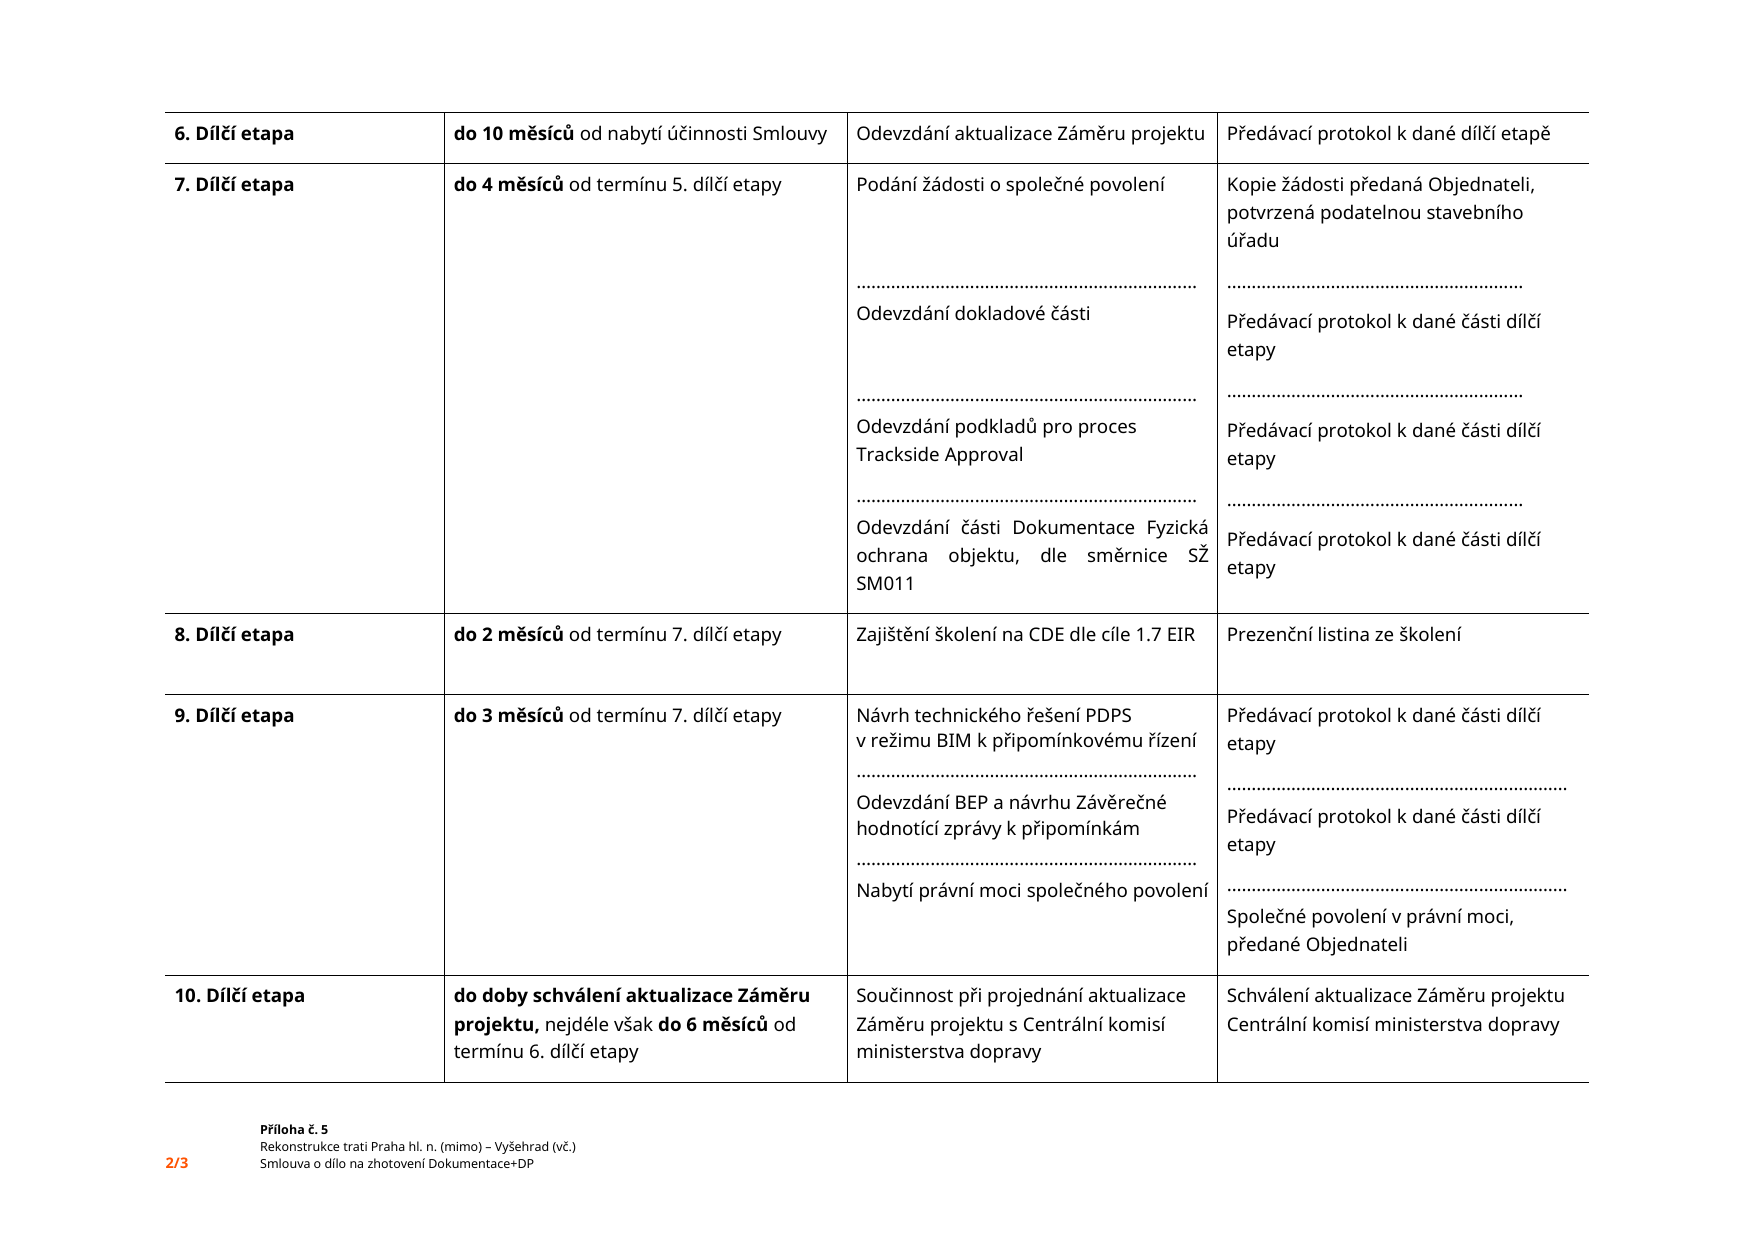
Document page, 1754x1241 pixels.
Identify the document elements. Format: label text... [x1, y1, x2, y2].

table_cell do doby schválení aktualizace Záměru projektu, nejdéle však do 6 měsíců od termínu 6. dílčí etapy [445, 976, 847, 1082]
table_cell do 3 měsíců od termínu 7. dílčí etapy [445, 695, 847, 975]
table_cell 10. Dílčí etapa [165, 976, 444, 1082]
table_cell Zajištění školení na CDE dle cíle 1.7 EIR [848, 614, 1217, 694]
table_cell 8. Dílčí etapa [165, 614, 444, 694]
table_cell 7. Dílčí etapa [165, 164, 444, 613]
table_cell do 2 měsíců od termínu 7. dílčí etapy [445, 614, 847, 694]
table_cell do 4 měsíců od termínu 5. dílčí etapy [445, 164, 847, 613]
table_cell 9. Dílčí etapa [165, 695, 444, 975]
table_cell Prezenční listina ze školení [1218, 614, 1588, 694]
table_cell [1218, 113, 1588, 163]
table_cell Schválení aktualizace Záměru projektu Centrální komisí ministerstva dopravy [1218, 976, 1588, 1082]
table_cell Odevzdání aktualizace Záměru projektu [848, 113, 1217, 163]
table_cell do 10 měsíců od nabytí účinnosti Smlouvy [445, 113, 847, 163]
table_cell Součinnost při projednání aktualizace Záměru projektu s Centrální komisí ministerstva dopravy [848, 976, 1217, 1082]
table_cell Podání žádosti o společné povolení …………………………………………………………… Odevzdání dokladové části …………………………………………………………… Odevzdání podkladů pro proces Trackside Approval …………………………………………………………… Odevzdání části Dokumentace Fyzická ochrana objektu, dle směrnice SŽ SM011 [848, 164, 1217, 613]
table_cell 6. Dílčí etapa [165, 113, 444, 163]
table_cell Předávací protokol k dané části dílčí etapy …………………………………………………………… Předávací protokol k dané části dílčí etapy …………………………………………………………… Společné povolení v právní moci, předané Objednateli [1218, 695, 1588, 975]
table_cell Návrh technického řešení PDPS v režimu BIM k připomínkovému řízení …………………………………………………………… Odevzdání BEP a návrhu Závěrečné hodnotící zprávy k připomínkám …………………………………………………………… Nabytí právní moci společného povolení [848, 695, 1217, 975]
table_cell Kopie žádosti předaná Objednateli, potvrzená podatelnou stavebního úřadu …………………………………………………… Předávací protokol k dané části dílčí etapy …………………………………………………… Předávací protokol k dané části dílčí etapy …………………………………………………… Předávací protokol k dané části dílčí etapy [1218, 164, 1588, 613]
